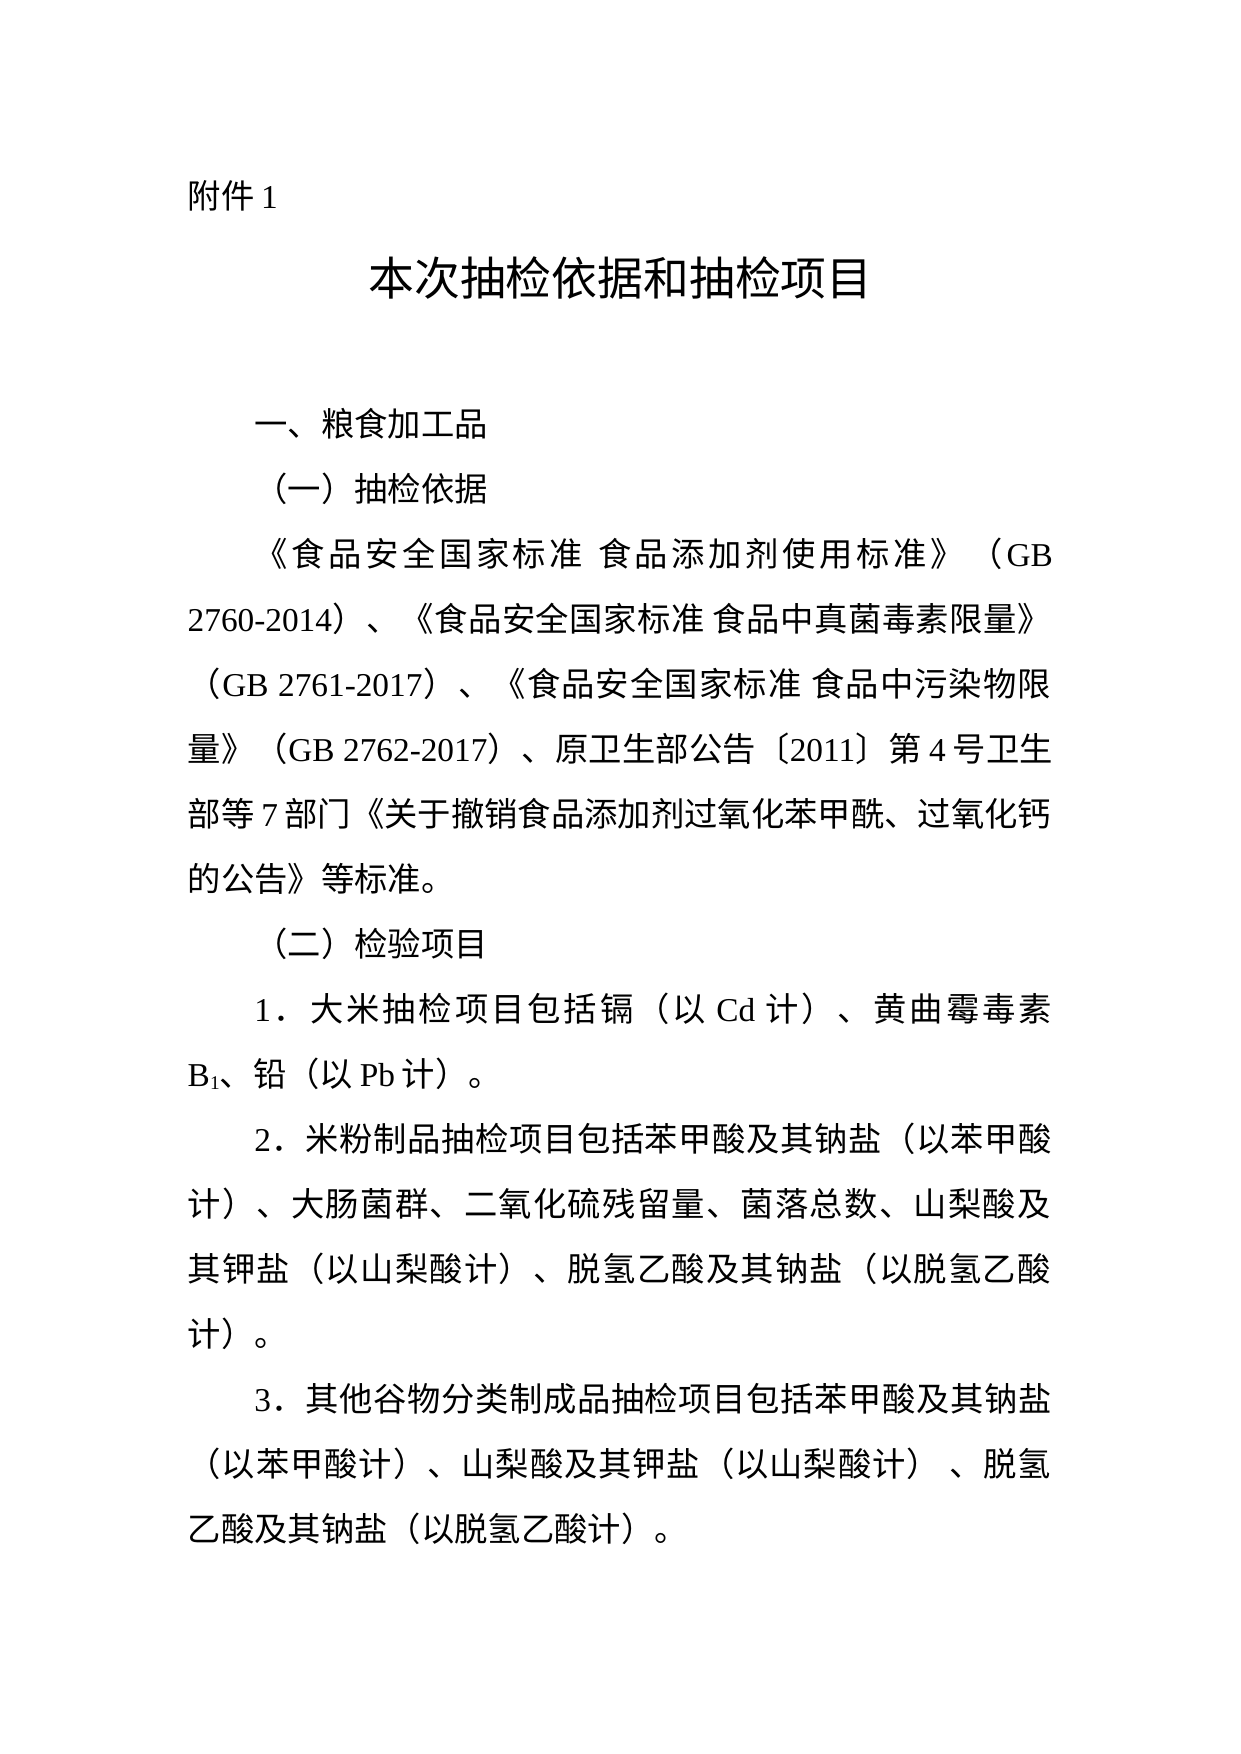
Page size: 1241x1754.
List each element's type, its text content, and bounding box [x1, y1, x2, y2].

text 2．米粉制品抽检项目包括苯甲酸及其钠盐（以苯甲酸计）、大肠菌群、二氧化硫残留量、菌落总数、山梨酸及其钾盐（以山梨酸计）、脱氢乙酸及其钠盐（以脱氢乙酸计）。 [187, 1104, 1053, 1364]
text 3．其他谷物分类制成品抽检项目包括苯甲酸及其钠盐（以苯甲酸计）、山梨酸及其钾盐（以山梨酸计） 、脱氢乙酸及其钠盐（以脱氢乙酸计）。 [187, 1364, 1053, 1559]
text 本次抽检依据和抽检项目 [187, 227, 1053, 324]
list 一、粮食加工品 [187, 389, 1053, 454]
text 1．大米抽检项目包括镉（以Cd计）、黄曲霉毒素B1、铅（以Pb计）。 [187, 974, 1053, 1104]
text 附件1 [187, 162, 1053, 227]
list 《食品安全国家标准 食品添加剂使用标准》（GB 2760-2014）、《食品安全国家标准 食品中真菌毒素限量》（GB 2761-2017）、《食品安全国家标准 食品中污染物限量》（GB 2762-2017）、原卫生部公告〔2011〕第4号卫生部等7部门《关于撤销食品添加剂过氧化苯甲酰、过氧化钙的公告》等标准。 [187, 519, 1053, 909]
text （一）抽检依据 [254, 454, 1053, 519]
text （二）检验项目 [187, 909, 1053, 974]
